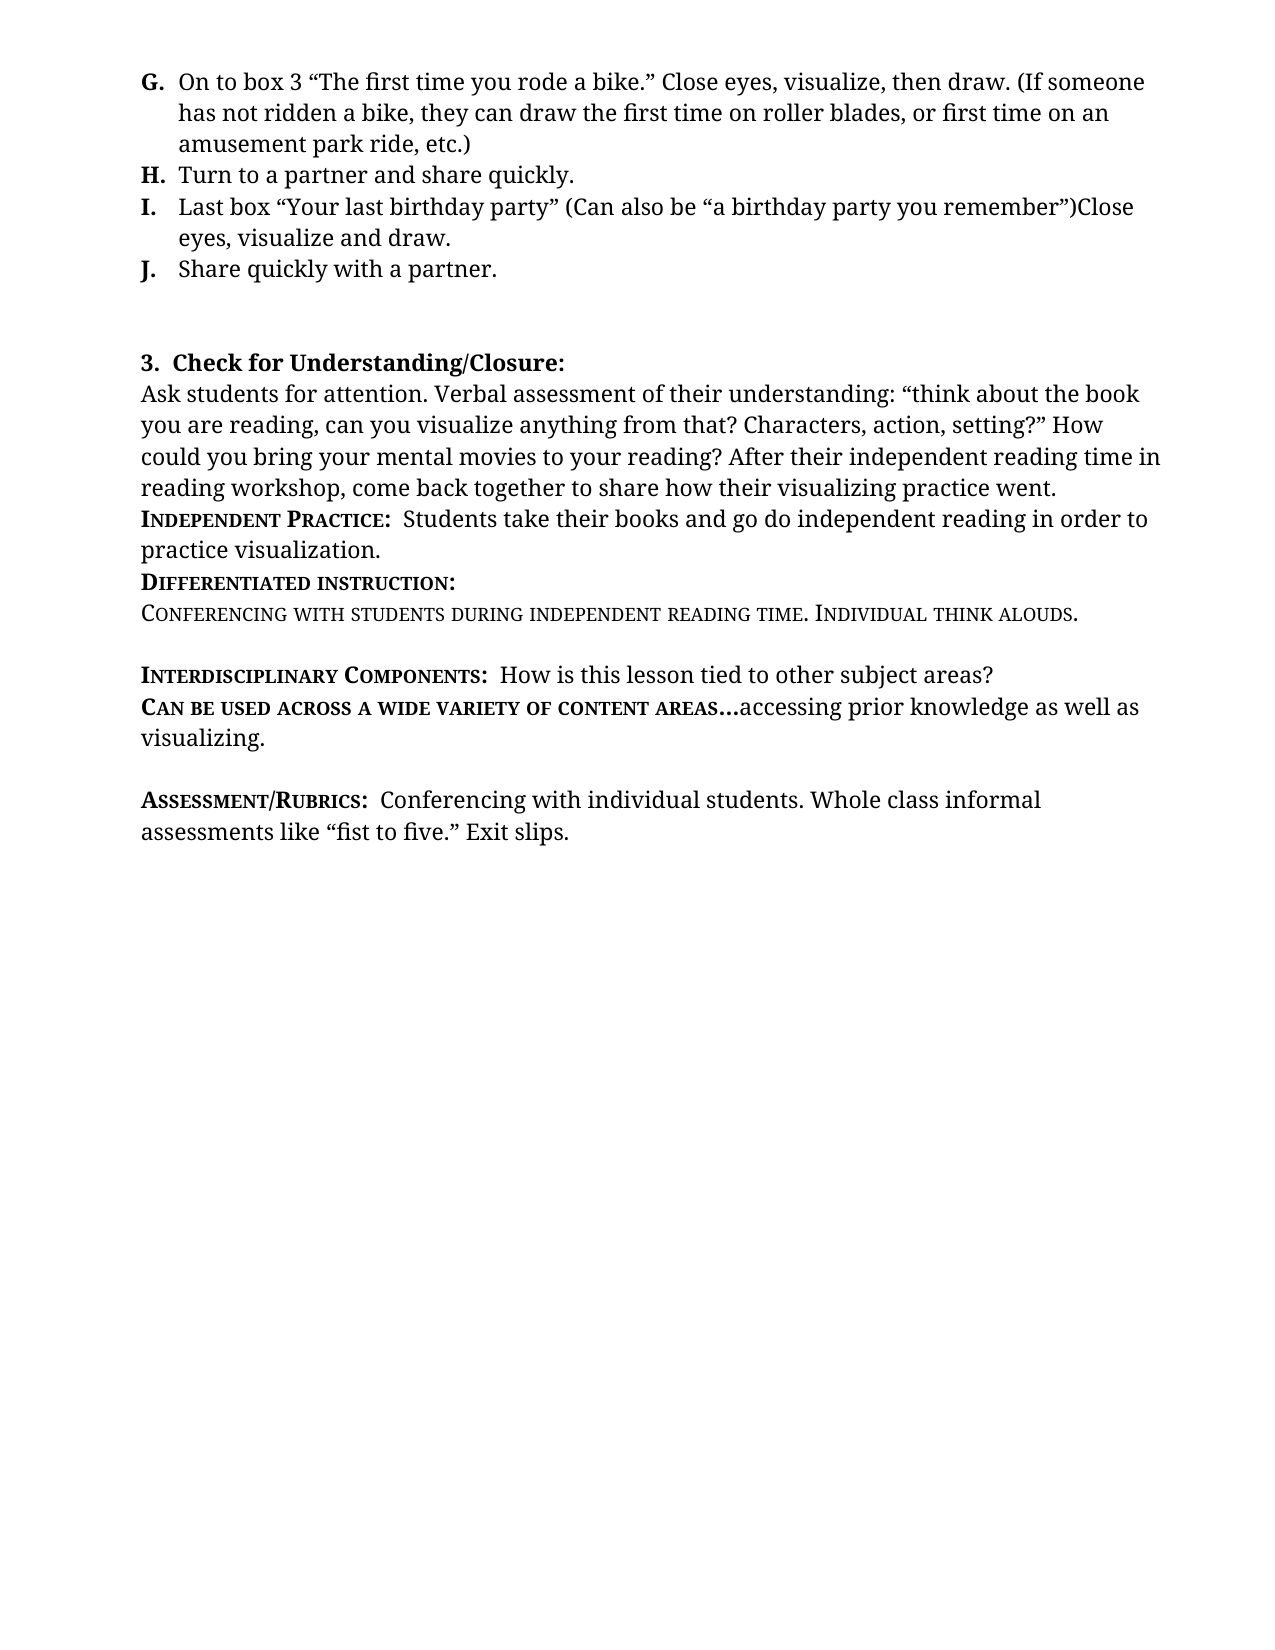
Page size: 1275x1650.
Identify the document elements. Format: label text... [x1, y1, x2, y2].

text 3. Check for Understanding/Closure: [141, 347, 1162, 378]
text Ask students for attention. Verbal assessment of their understanding: “think about the book you are reading, can you visualize anything from that? Characters, action, setting?” How could you bring your mental movies to your reading? After their independent reading time in reading workshop, come back together to share how their visualizing practice went. [141, 378, 1162, 503]
text Can be used across a wide variety of content areas…accessing prior knowledge as well as visualizing. [141, 691, 1162, 753]
text Assessment/Rubrics: Conferencing with individual students. Whole class informal assessments like “fist to five.” Exit slips. [141, 784, 1162, 847]
text Conferencing with students during independent reading time. Individual think alouds. [141, 597, 1162, 628]
list Share quickly with a partner. [141, 253, 1162, 284]
list On to box 3 “The first time you rode a bike.” Close eyes, visualize, then draw. (If someone has not ridden a bike, they can draw the first time on roller blades, or first time on an amusement park ride, etc.) [141, 66, 1162, 159]
text Interdisciplinary Components: How is this lesson tied to other subject areas? [141, 659, 1162, 691]
list Turn to a partner and share quickly. [141, 159, 1162, 191]
text Independent Practice: Students take their books and go do independent reading in order to practice visualization. [141, 503, 1162, 566]
list Last box “Your last birthday party” (Can also be “a birthday party you remember”)Close eyes, visualize and draw. [141, 191, 1162, 253]
text Differentiated instruction: [141, 566, 1162, 597]
